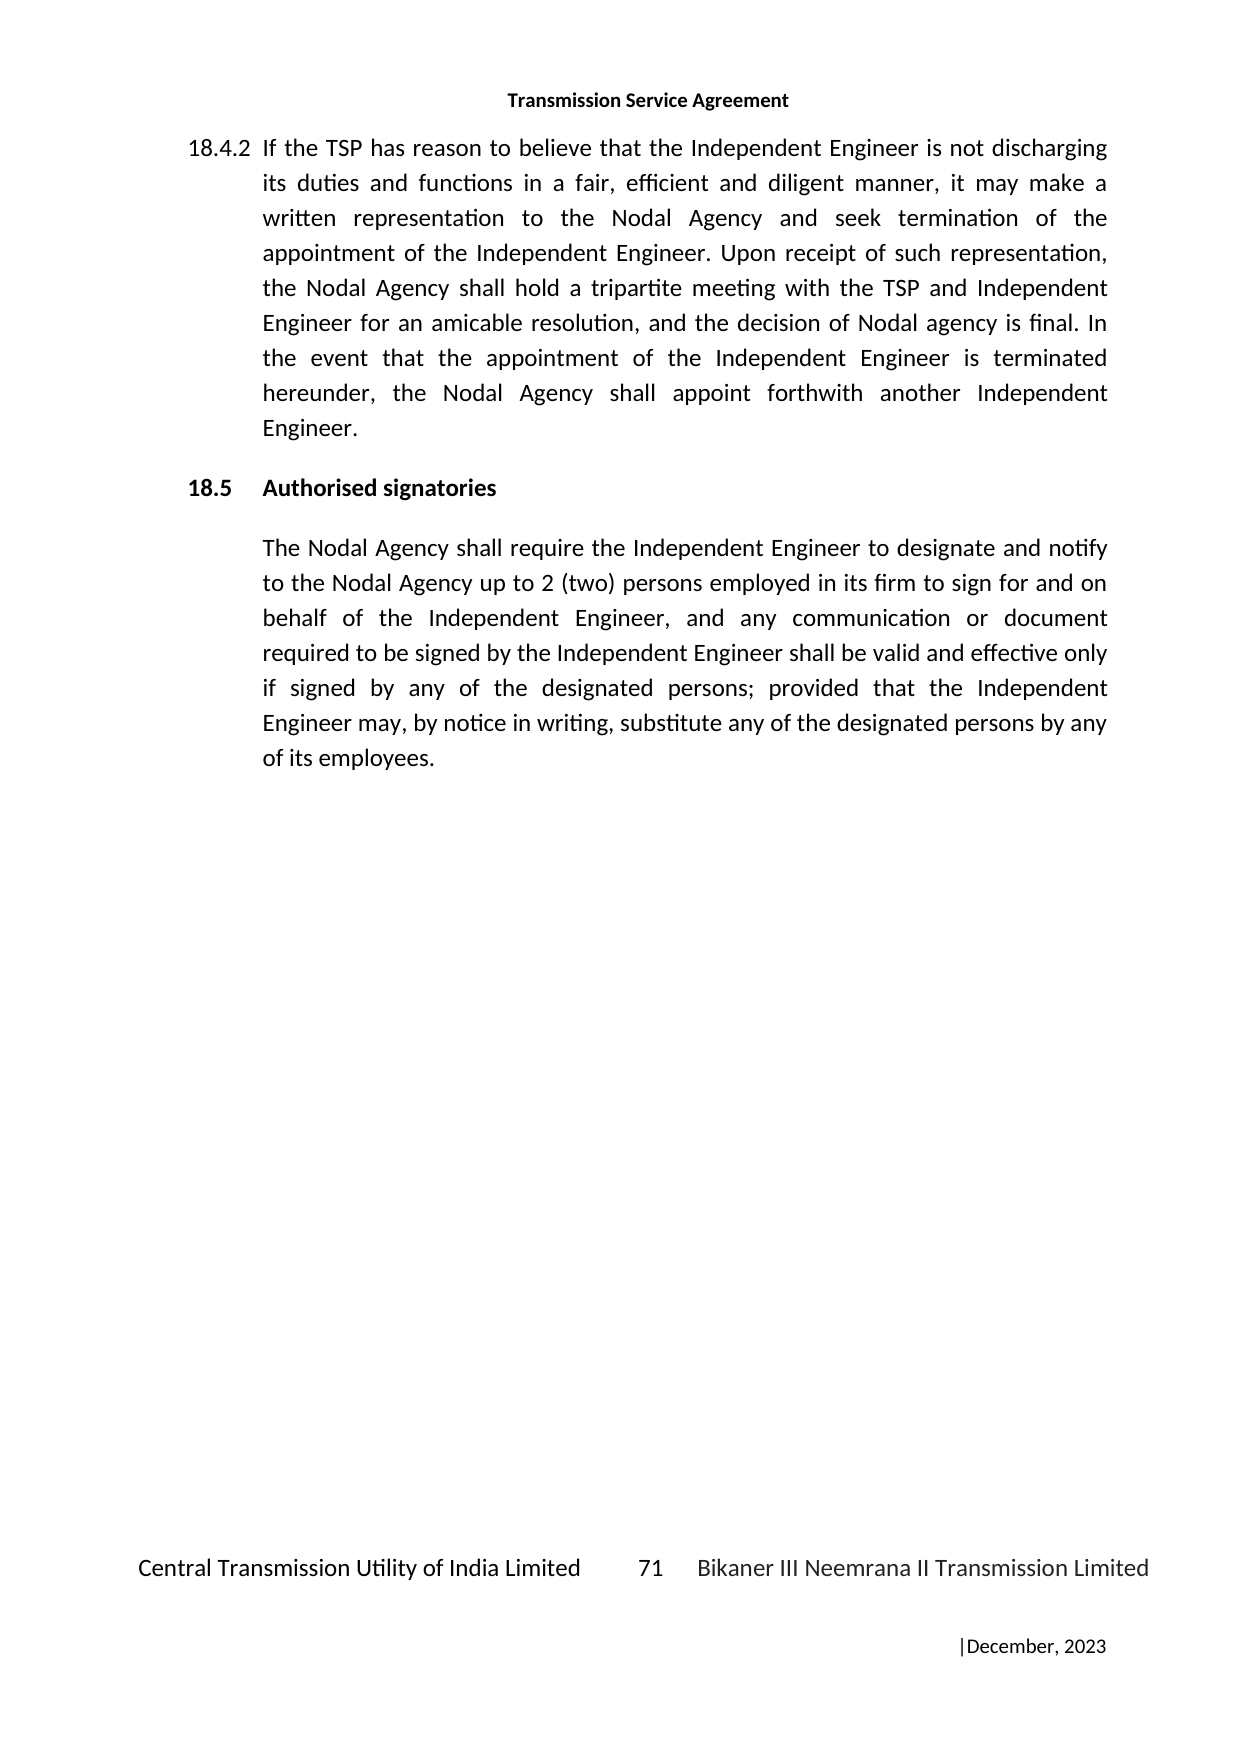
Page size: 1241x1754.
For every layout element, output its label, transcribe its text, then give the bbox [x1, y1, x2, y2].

text 18.5 Authorised signatories [187, 472, 1109, 502]
text 18.4.2 If the TSP has reason to believe that the Independent Engineer is not discharging its duties and functions in a fair, efficient and diligent manner, it may make a written representation to the Nodal Agency and seek termination of the appointment of the Independent Engineer. Upon receipt of such representation, the Nodal Agency shall hold a tripartite meeting with the TSP and Independent Engineer for an amicable resolution, and the decision of Nodal agency is final. In the event that the appointment of the Independent Engineer is terminated hereunder, the Nodal Agency shall appoint forthwith another Independent Engineer. [187, 132, 1109, 442]
text The Nodal Agency shall require the Independent Engineer to designate and notify to the Nodal Agency up to 2 (two) persons employed in its firm to sign for and on behalf of the Independent Engineer, and any communication or document required to be signed by the Independent Engineer shall be valid and effective only if signed by any of the designated persons; provided that the Independent Engineer may, by notice in writing, substitute any of the designated persons by any of its employees. [262, 532, 1109, 772]
